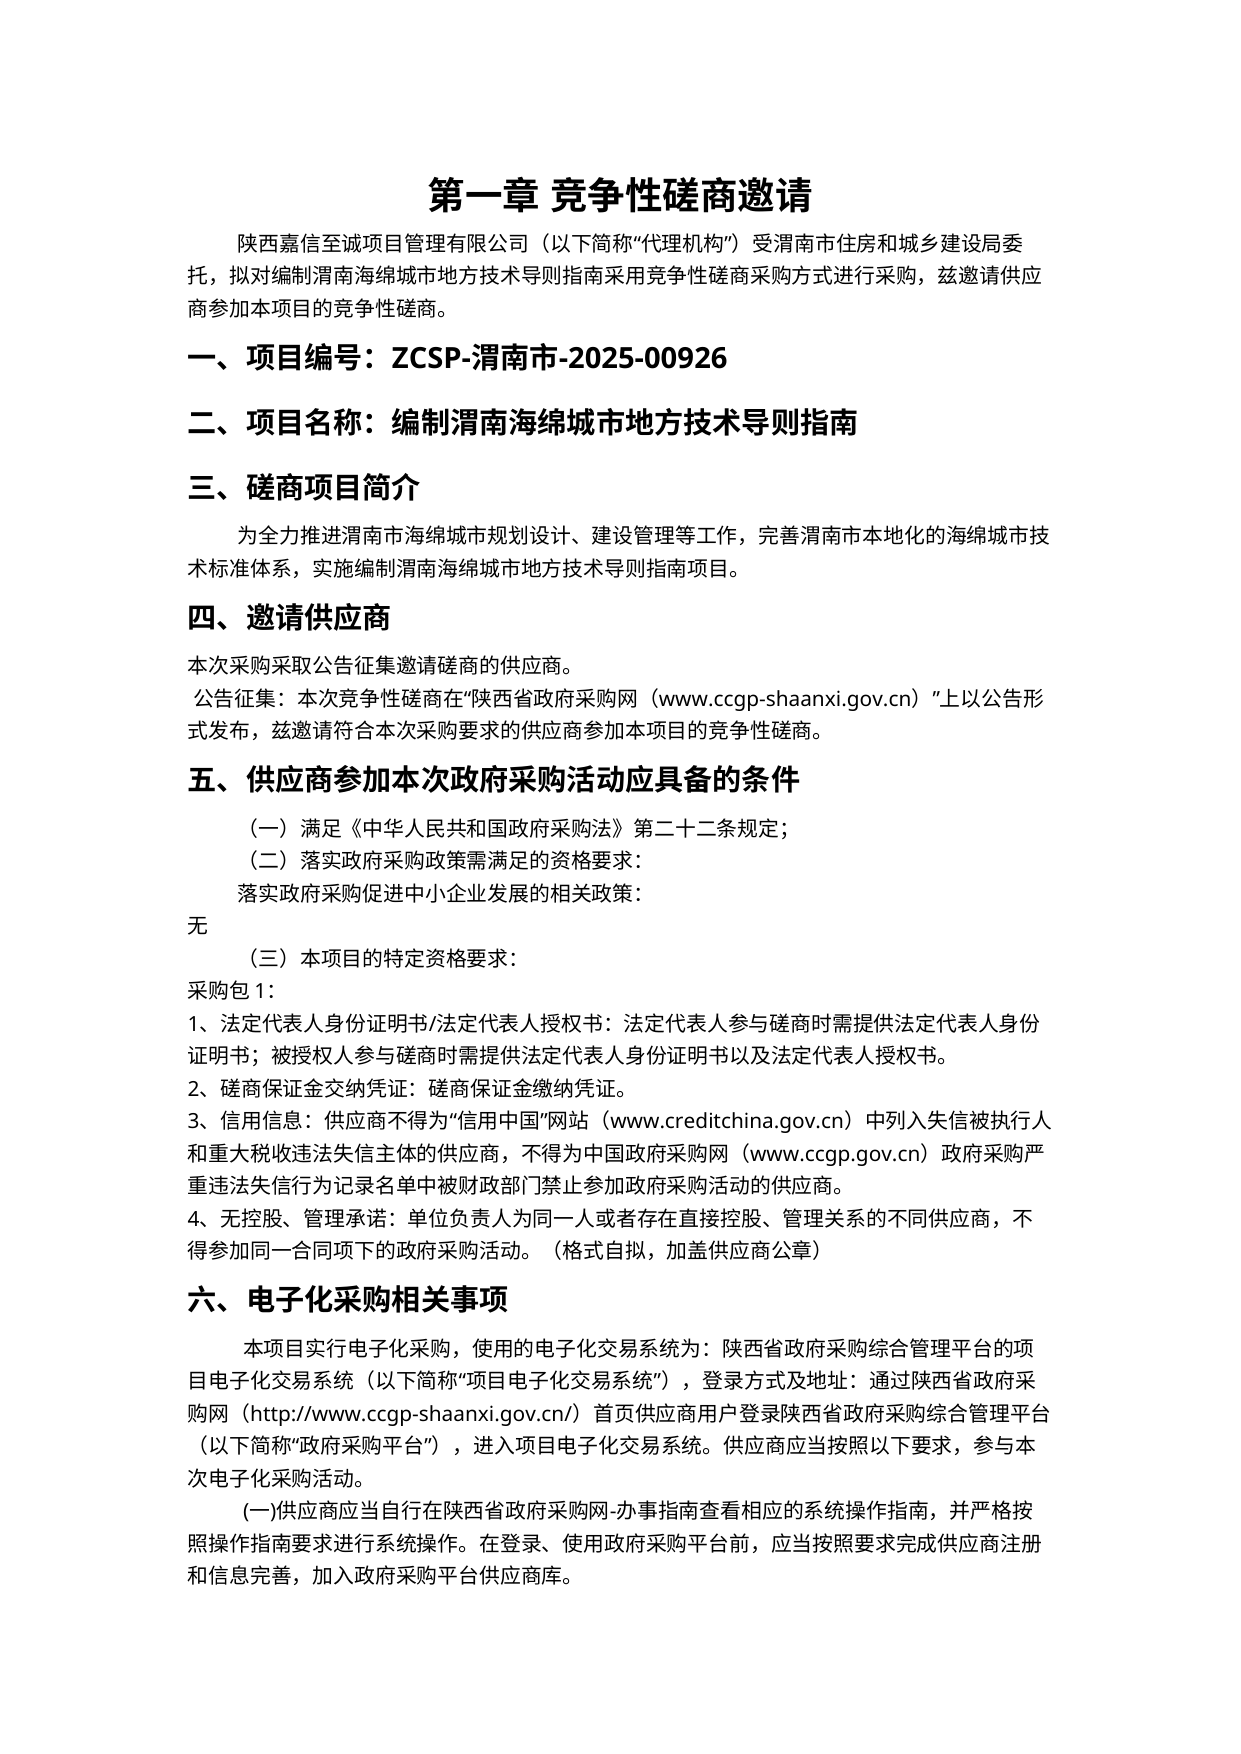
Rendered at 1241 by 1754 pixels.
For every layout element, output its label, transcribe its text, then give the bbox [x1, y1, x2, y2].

text 六、电子化采购相关事项 [187, 1267, 1053, 1332]
text 3、信用信息：供应商不得为“信用中国”网站（www.creditchina.gov.cn）中列入失信被执行人和重大税收违法失信主体的供应商，不得为中国政府采购网（www.ccgp.gov.cn）政府采购严重违法失信行为记录名单中被财政部门禁止参加政府采购活动的供应商。 [187, 1104, 1053, 1202]
text 落实政府采购促进中小企业发展的相关政策： [187, 877, 1053, 909]
text 公告征集：本次竞争性磋商在“陕西省政府采购网（www.ccgp-shaanxi.gov.cn）”上以公告形式发布，兹邀请符合本次采购要求的供应商参加本项目的竞争性磋商。 [187, 682, 1053, 747]
text 本项目实行电子化采购，使用的电子化交易系统为：陕西省政府采购综合管理平台的项目电子化交易系统（以下简称“项目电子化交易系统”），登录方式及地址：通过陕西省政府采购网（http://www.ccgp-shaanxi.gov.cn/）首页供应商用户登录陕西省政府采购综合管理平台（以下简称“政府采购平台”），进入项目电子化交易系统。供应商应当按照以下要求，参与本次电子化采购活动。 [187, 1332, 1053, 1494]
text 2、磋商保证金交纳凭证：磋商保证金缴纳凭证。 [187, 1072, 1053, 1104]
text 陕西嘉信至诚项目管理有限公司（以下简称“代理机构”）受渭南市住房和城乡建设局委托，拟对编制渭南海绵城市地方技术导则指南采用竞争性磋商采购方式进行采购，兹邀请供应商参加本项目的竞争性磋商。 [187, 227, 1053, 324]
text （二）落实政府采购政策需满足的资格要求： [187, 844, 1053, 877]
text 无 [187, 909, 1053, 942]
text 四、邀请供应商 [187, 584, 1053, 649]
text 本次采购采取公告征集邀请磋商的供应商。 [187, 649, 1053, 682]
text 4、无控股、管理承诺：单位负责人为同一人或者存在直接控股、管理关系的不同供应商，不得参加同一合同项下的政府采购活动。（格式自拟，加盖供应商公章） [187, 1202, 1053, 1267]
text 第一章 竞争性磋商邀请 [187, 162, 1053, 227]
text 1、法定代表人身份证明书/法定代表人授权书：法定代表人参与磋商时需提供法定代表人身份证明书；被授权人参与磋商时需提供法定代表人身份证明书以及法定代表人授权书。 [187, 1007, 1053, 1072]
text 三、磋商项目简介 [187, 454, 1053, 519]
text （一）满足《中华人民共和国政府采购法》第二十二条规定； [187, 812, 1053, 844]
text （三）本项目的特定资格要求： [187, 942, 1053, 974]
text (一)供应商应当自行在陕西省政府采购网-办事指南查看相应的系统操作指南，并严格按照操作指南要求进行系统操作。在登录、使用政府采购平台前，应当按照要求完成供应商注册和信息完善，加入政府采购平台供应商库。 [187, 1494, 1053, 1592]
text 为全力推进渭南市海绵城市规划设计、建设管理等工作，完善渭南市本地化的海绵城市技术标准体系，实施编制渭南海绵城市地方技术导则指南项目。 [187, 519, 1053, 584]
text 采购包1： [187, 974, 1053, 1007]
text 二、项目名称：编制渭南海绵城市地方技术导则指南 [187, 389, 1053, 454]
text 五、供应商参加本次政府采购活动应具备的条件 [187, 747, 1053, 812]
text 一、项目编号：ZCSP-渭南市-2025-00926 [187, 324, 1053, 389]
